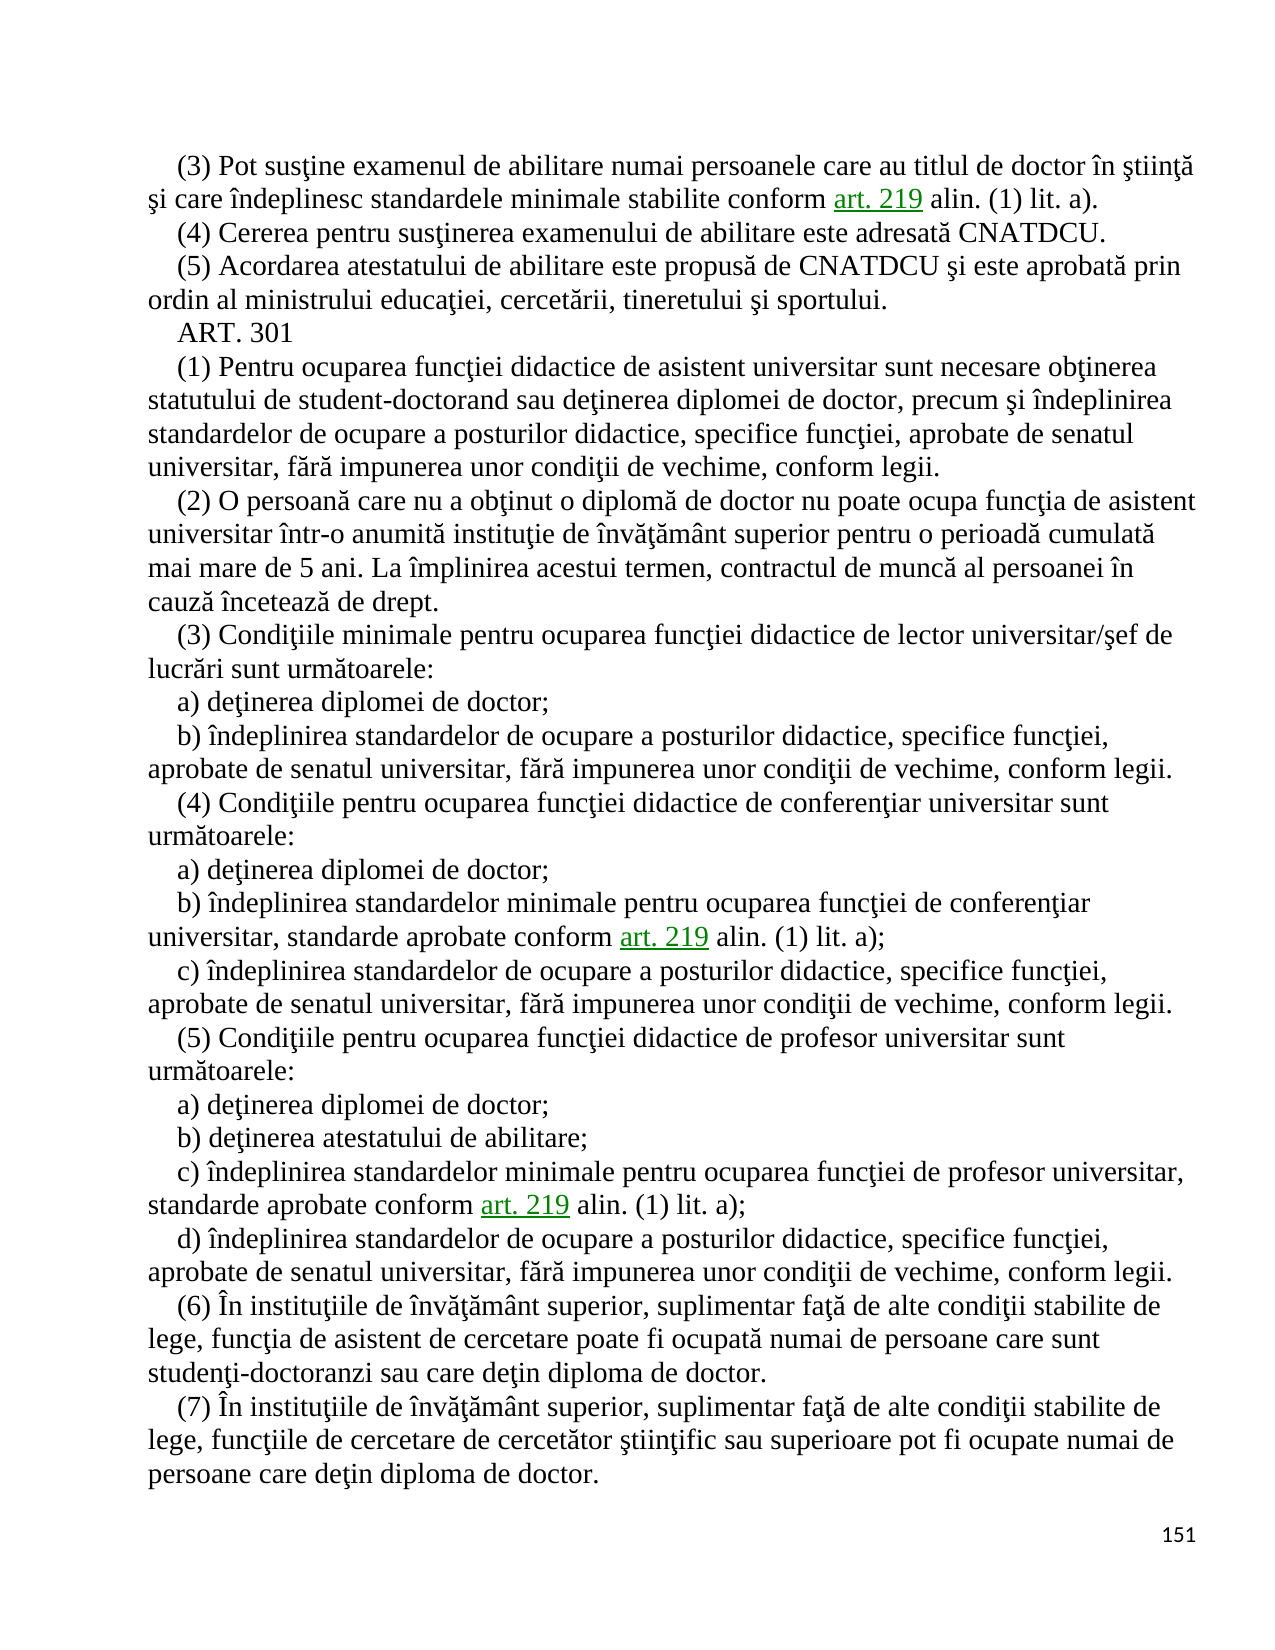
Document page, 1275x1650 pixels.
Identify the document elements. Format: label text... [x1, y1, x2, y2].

text a) deţinerea diplomei de doctor; [148, 684, 1196, 718]
text (6) În instituţiile de învăţământ superior, suplimentar faţă de alte condiţii stabilite de lege, funcţia de asistent de cercetare poate fi ocupată numai de persoane care sunt studenţi-doctoranzi sau care deţin diploma de doctor. [148, 1288, 1196, 1389]
text (5) Condiţiile pentru ocuparea funcţiei didactice de profesor universitar sunt următoarele: [148, 1020, 1196, 1087]
text (2) O persoană care nu a obţinut o diplomă de doctor nu poate ocupa funcţia de asistent universitar într-o anumită instituţie de învăţământ superior pentru o perioadă cumulată mai mare de 5 ani. La împlinirea acestui termen, contractul de muncă al persoanei în cauză încetează de drept. [148, 483, 1196, 617]
text c) îndeplinirea standardelor de ocupare a posturilor didactice, specifice funcţiei, aprobate de senatul universitar, fără impunerea unor condiţii de vechime, conform legii. [148, 953, 1196, 1020]
text b) deţinerea atestatului de abilitare; [148, 1120, 1196, 1154]
text b) îndeplinirea standardelor minimale pentru ocuparea funcţiei de conferenţiar universitar, standarde aprobate conform art. 219 alin. (1) lit. a); [148, 886, 1196, 953]
text (3) Condiţiile minimale pentru ocuparea funcţiei didactice de lector universitar/şef de lucrări sunt următoarele: [148, 617, 1196, 684]
text b) îndeplinirea standardelor de ocupare a posturilor didactice, specifice funcţiei, aprobate de senatul universitar, fără impunerea unor condiţii de vechime, conform legii. [148, 718, 1196, 785]
text (1) Pentru ocuparea funcţiei didactice de asistent universitar sunt necesare obţinerea statutului de student-doctorand sau deţinerea diplomei de doctor, precum şi îndeplinirea standardelor de ocupare a posturilor didactice, specifice funcţiei, aprobate de senatul universitar, fără impunerea unor condiţii de vechime, conform legii. [148, 349, 1196, 483]
text ART. 301 [148, 315, 1196, 349]
text (7) În instituţiile de învăţământ superior, suplimentar faţă de alte condiţii stabilite de lege, funcţiile de cercetare de cercetător ştiinţific sau superioare pot fi ocupate numai de persoane care deţin diploma de doctor. [148, 1389, 1196, 1489]
text d) îndeplinirea standardelor de ocupare a posturilor didactice, specifice funcţiei, aprobate de senatul universitar, fără impunerea unor condiţii de vechime, conform legii. [148, 1221, 1196, 1288]
text (3) Pot susţine examenul de abilitare numai persoanele care au titlul de doctor în ştiinţă şi care îndeplinesc standardele minimale stabilite conform art. 219 alin. (1) lit. a). [148, 148, 1196, 215]
text a) deţinerea diplomei de doctor; [148, 1087, 1196, 1120]
text (4) Cererea pentru susţinerea examenului de abilitare este adresată CNATDCU. [148, 215, 1196, 248]
text (5) Acordarea atestatului de abilitare este propusă de CNATDCU şi este aprobată prin ordin al ministrului educaţiei, cercetării, tineretului şi sportului. [148, 248, 1196, 315]
text c) îndeplinirea standardelor minimale pentru ocuparea funcţiei de profesor universitar, standarde aprobate conform art. 219 alin. (1) lit. a); [148, 1154, 1196, 1221]
text a) deţinerea diplomei de doctor; [148, 852, 1196, 886]
text (4) Condiţiile pentru ocuparea funcţiei didactice de conferenţiar universitar sunt următoarele: [148, 785, 1196, 852]
